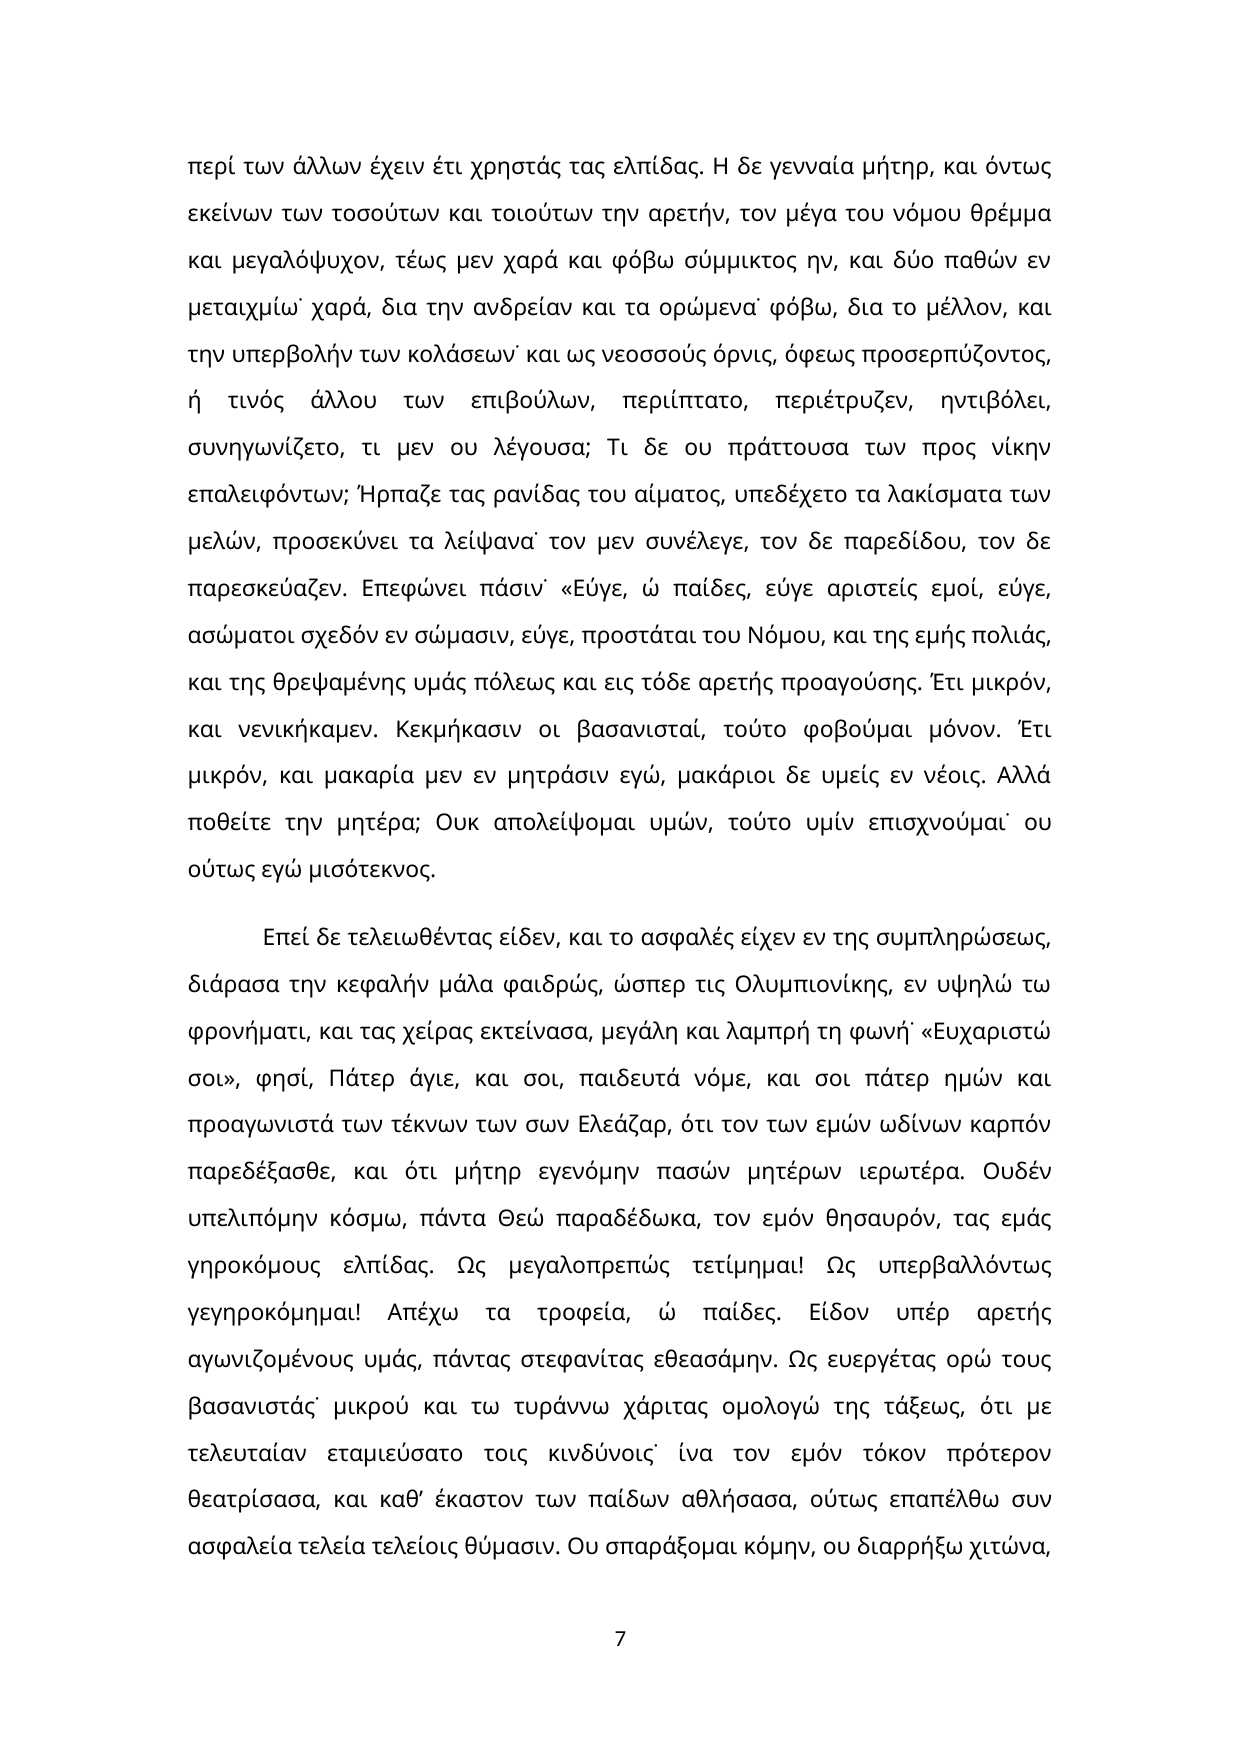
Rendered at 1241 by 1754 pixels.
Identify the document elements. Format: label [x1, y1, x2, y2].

text [187, 150, 1053, 884]
text [187, 921, 1053, 1561]
